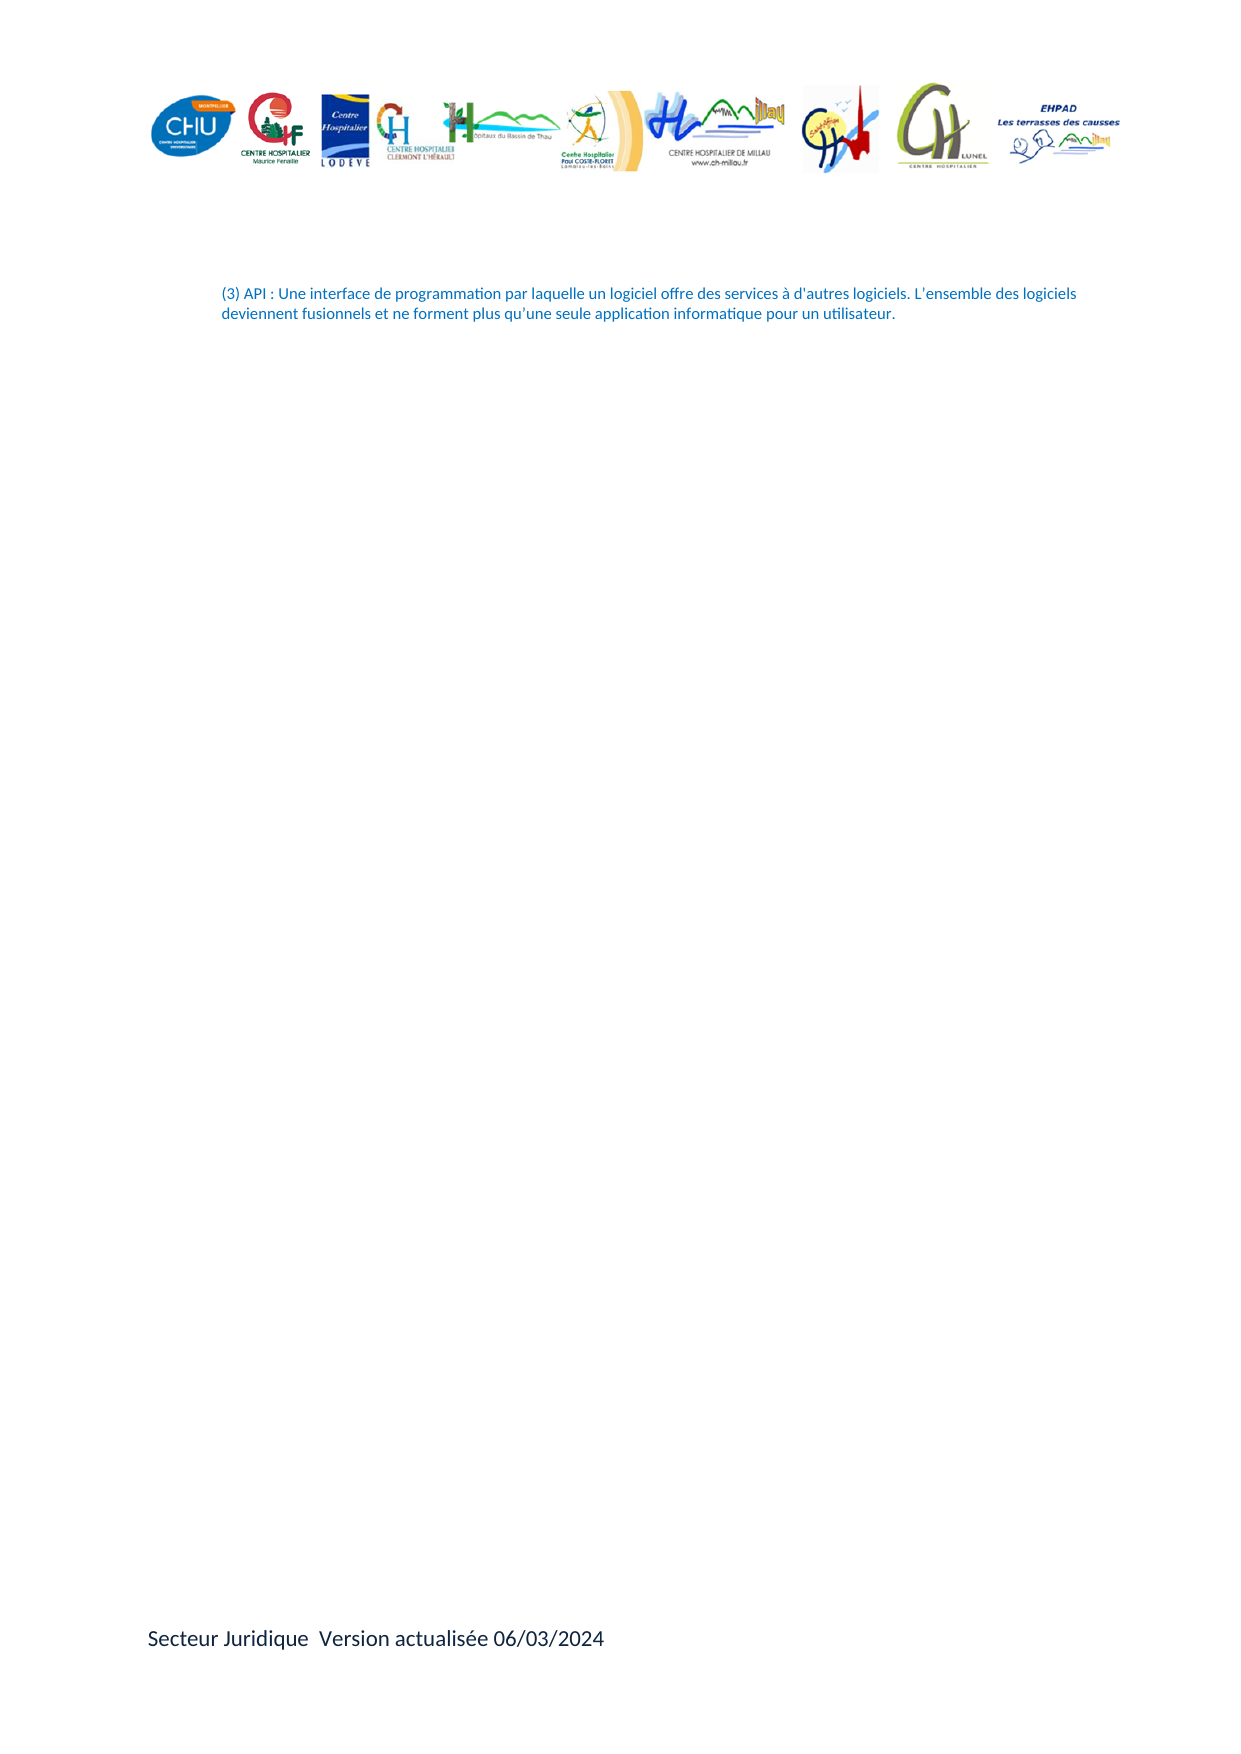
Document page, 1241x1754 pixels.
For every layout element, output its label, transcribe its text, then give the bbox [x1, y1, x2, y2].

text (3) API : Une interface de programmation par laquelle un logiciel offre des services à d'autres logiciels. L’ensemble des logiciels deviennent fusionnels et ne forment plus qu’une seule application informatique pour un utilisateur. [221, 283, 1093, 324]
picture [147, 73, 1129, 177]
